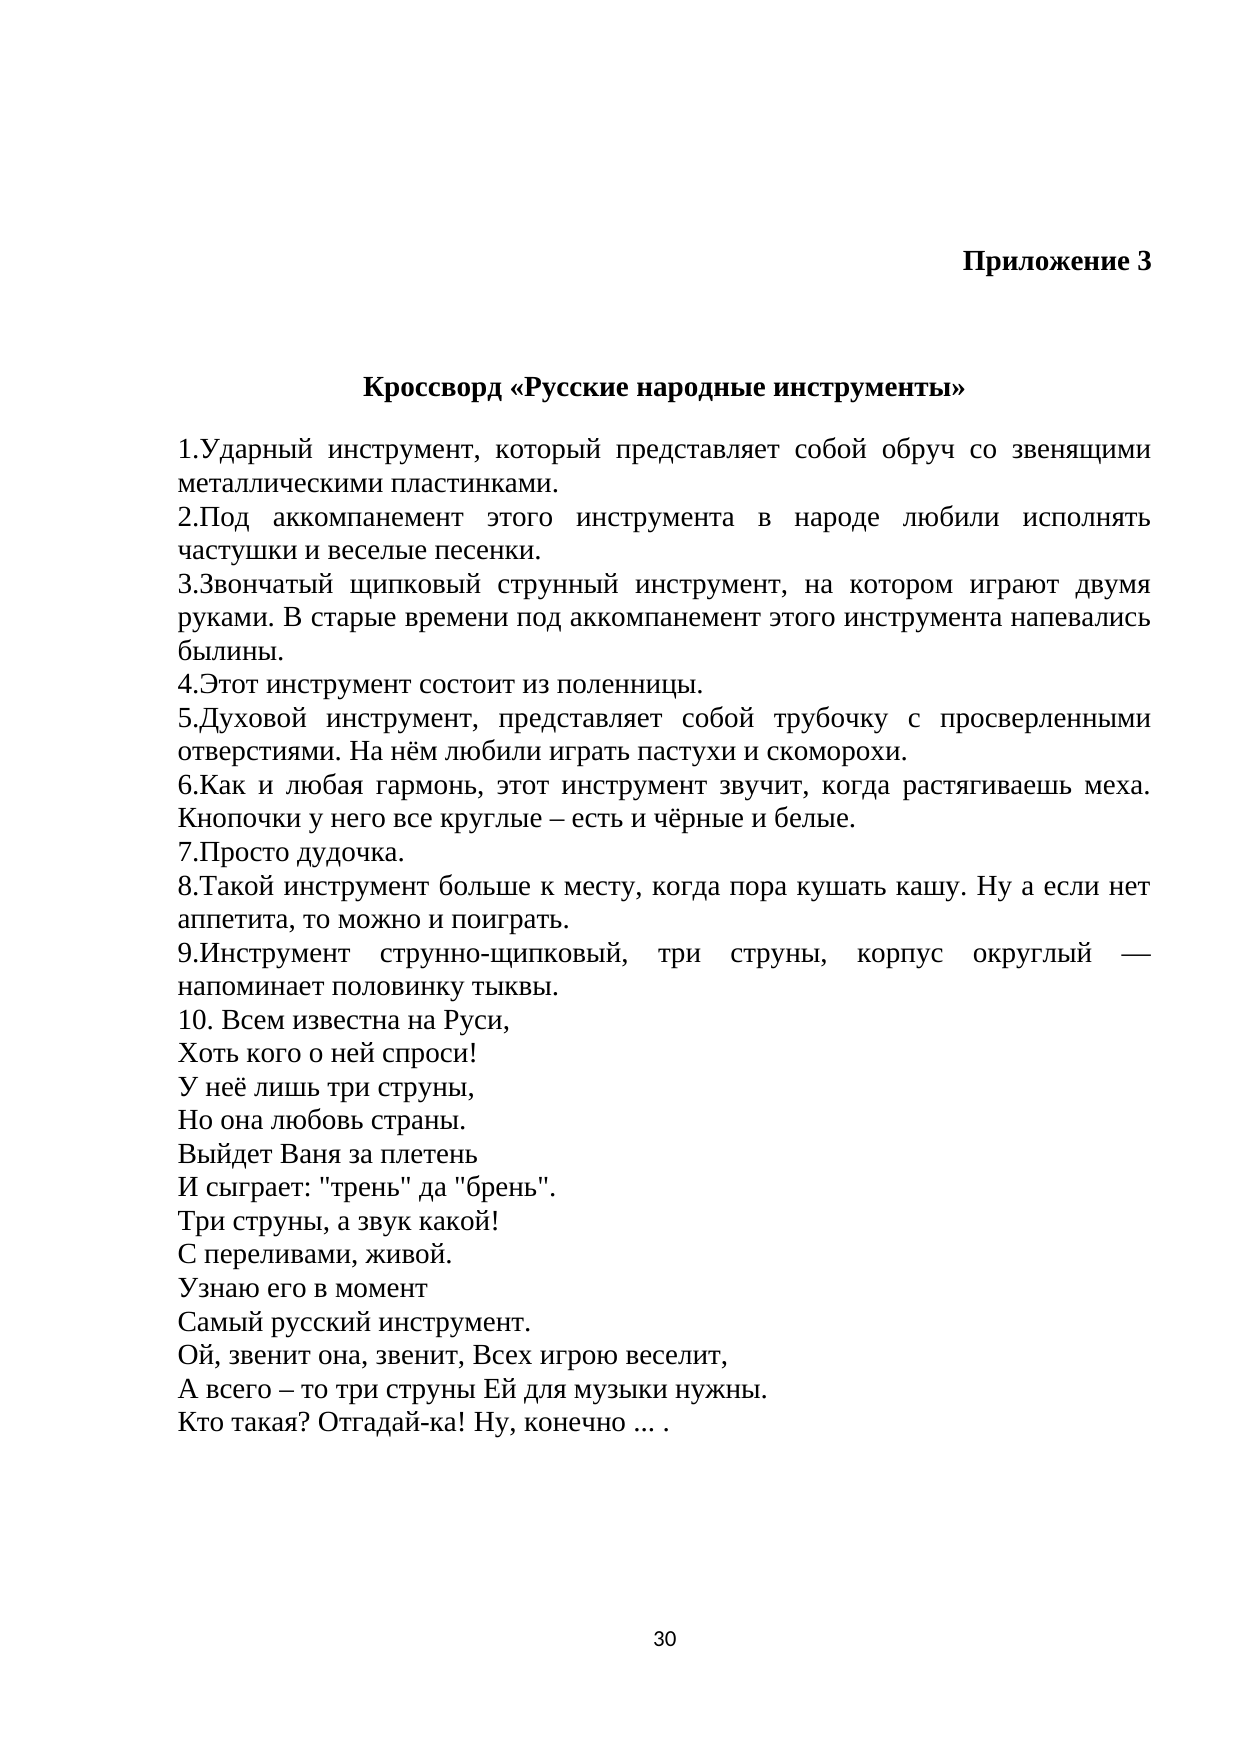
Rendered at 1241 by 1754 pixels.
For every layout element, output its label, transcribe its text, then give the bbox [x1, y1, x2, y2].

text 9.Инструмент струнно-щипковый, три струны, корпус округлый — напоминает половинку тыквы. [177, 935, 1152, 1002]
text Ой, звенит она, звенит, Всех игрою веселит, А всего – то три струны Ей для музыки нужны. Кто такая? Отгадай-ка! Ну, конечно ... . [177, 1337, 1152, 1438]
text 3.Звончатый щипковый струнный инструмент, на котором играют двумя руками. В старые времени под аккомпанемент этого инструмента напевались былины. [177, 566, 1152, 666]
text 1.Ударный инструмент, который представляет собой обруч со звенящими металлическими пластинками. [177, 432, 1152, 499]
text 5.Духовой инструмент, представляет собой трубочку с просверленными отверстиями. На нём любили играть пастухи и скоморохи. [177, 700, 1152, 767]
text 7.Просто дудочка. [177, 834, 1152, 868]
text 2.Под аккомпанемент этого инструмента в народе любили исполнять частушки и веселые песенки. [177, 499, 1152, 566]
text 10. Всем известна на Руси, Хоть кого о ней спроси! У неё лишь три струны, Но она любовь страны. Выйдет Ваня за плетень И сыграет: "трень" да "брень". [177, 1002, 1152, 1203]
text Три струны, а звук какой! С переливами, живой. Узнаю его в момент Самый русский инструмент. [177, 1203, 1152, 1337]
text Кроссворд «Русские народные инструменты» [177, 369, 1152, 402]
text 8.Такой инструмент больше к месту, когда пора кушать кашу. Ну а если нет аппетита, то можно и поиграть. [177, 868, 1152, 935]
text Приложение 3 [177, 243, 1152, 277]
text 4.Этот инструмент состоит из поленницы. [177, 666, 1152, 700]
text 6.Как и любая гармонь, этот инструмент звучит, когда растягиваешь меха. Кнопочки у него все круглые – есть и чёрные и белые. [177, 767, 1152, 834]
